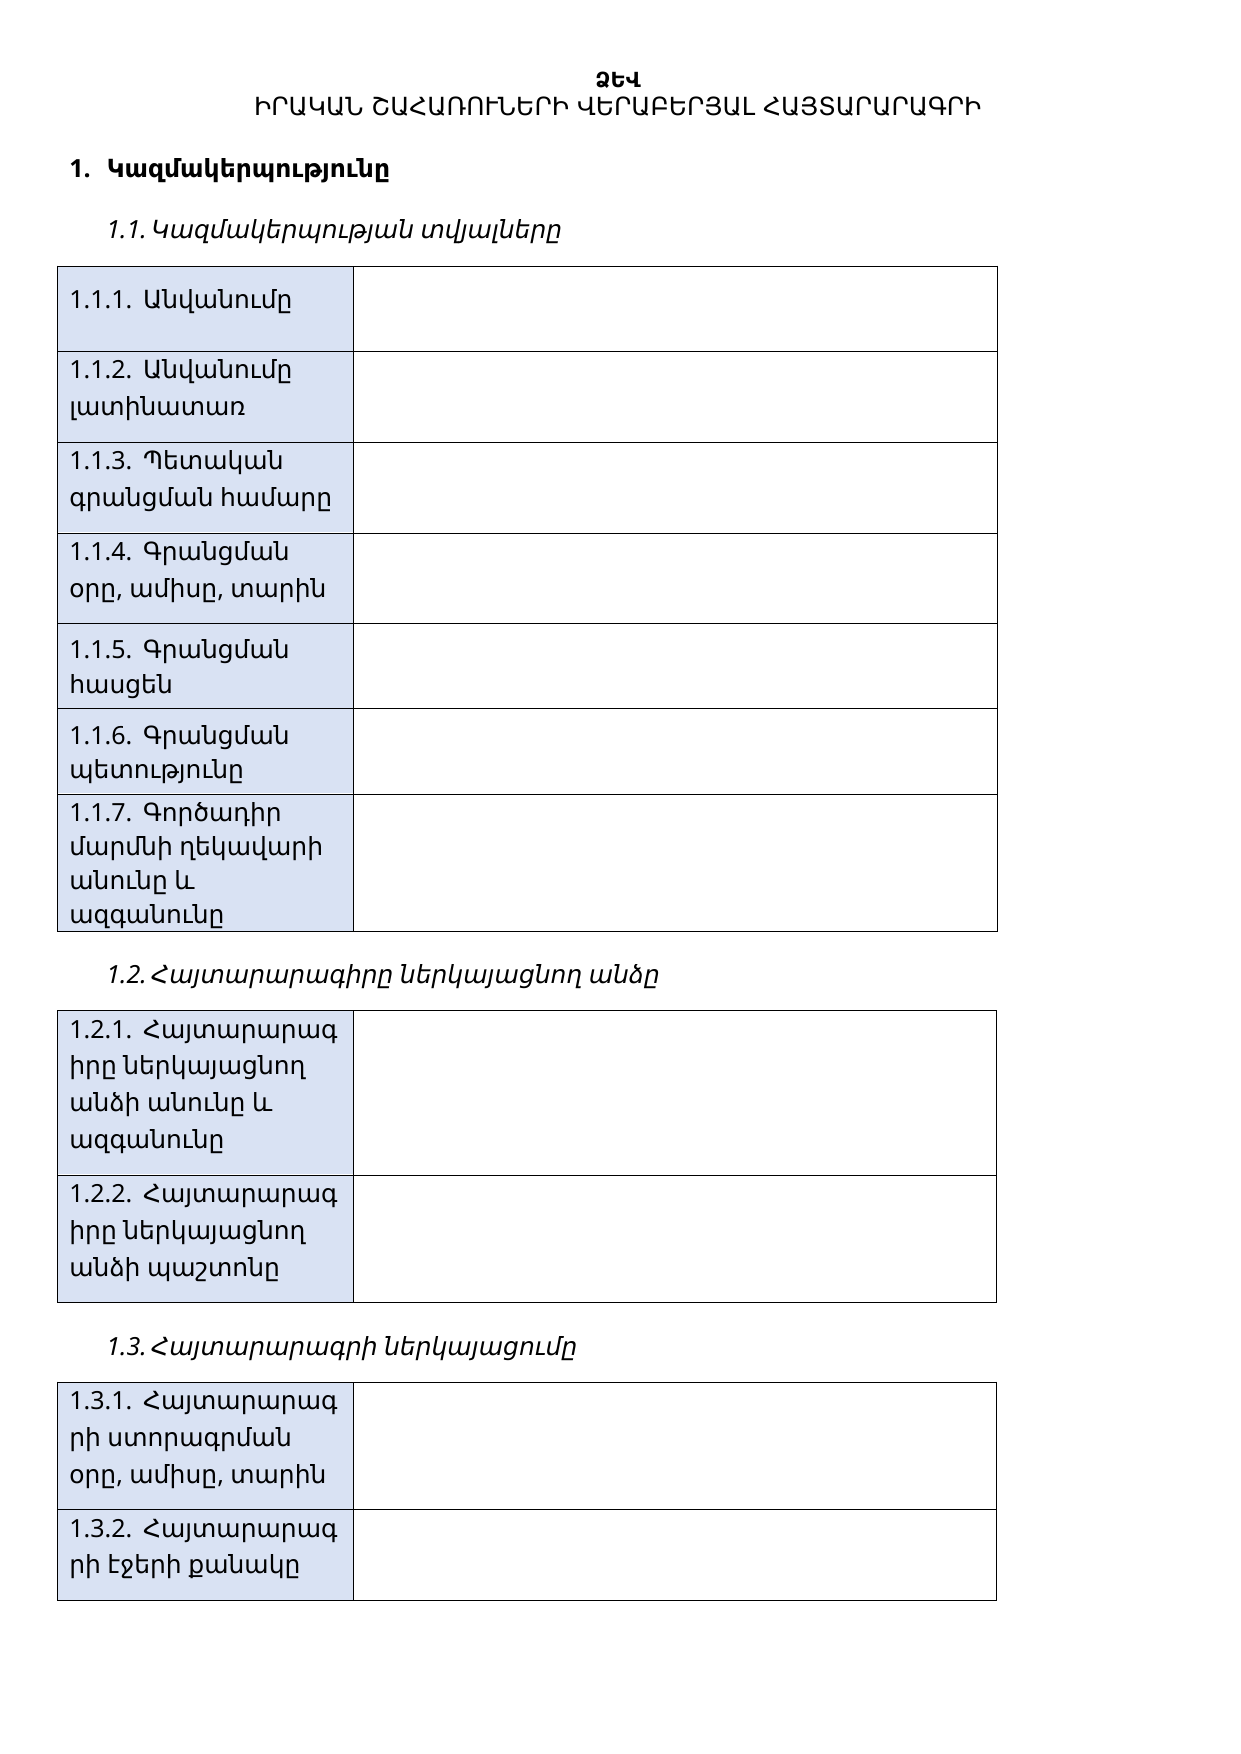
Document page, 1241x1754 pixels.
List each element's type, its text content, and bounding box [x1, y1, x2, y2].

table_cell Հայտարարագիրը ներկայացնող անձի պաշտոնը [58, 1176, 353, 1302]
table_cell [354, 795, 997, 931]
table_cell Պետական գրանցման համարը [58, 443, 353, 532]
table_header Հայտարարագիրը ներկայացնող անձի անունը և ազգանունը [58, 1011, 353, 1174]
table_header [354, 267, 997, 351]
table_cell Գրանցման հասցեն [58, 624, 353, 708]
table_cell Գործադիր մարմնի ղեկավարի անունը և ազգանունը [58, 795, 353, 931]
table_cell Անվանումը լատինատառ [58, 352, 353, 442]
text ՁԵՎ [69, 68, 1167, 92]
table_cell [354, 624, 997, 708]
table_cell [354, 534, 997, 623]
list Կազմակերպության տվյալները [106, 212, 1167, 246]
table_header Հայտարարագրի ստորագրման օրը, ամիսը, տարին [58, 1383, 353, 1509]
table_cell [354, 709, 997, 793]
table_cell Գրանցման օրը, ամիսը, տարին [58, 534, 353, 623]
list Հայտարարագրի ներկայացումը [106, 1328, 1167, 1362]
table_cell Հայտարարագրի էջերի քանակը [58, 1510, 353, 1600]
table_header [354, 1383, 996, 1509]
table_cell [354, 352, 997, 442]
text ԻՐԱԿԱՆ ՇԱՀԱՌՈՒՆԵՐԻ ՎԵՐԱԲԵՐՅԱԼ ՀԱՅՏԱՐԱՐԱԳՐԻ [69, 92, 1167, 121]
table_header Անվանումը [58, 267, 353, 351]
table_cell [354, 443, 997, 532]
table_cell [354, 1176, 996, 1302]
list Կազմակերպությունը [69, 150, 1167, 184]
table_cell [354, 1510, 996, 1600]
table_cell Գրանցման պետությունը [58, 709, 353, 793]
list Հայտարարագիրը ներկայացնող անձը [106, 957, 1167, 991]
table_header [354, 1011, 996, 1174]
